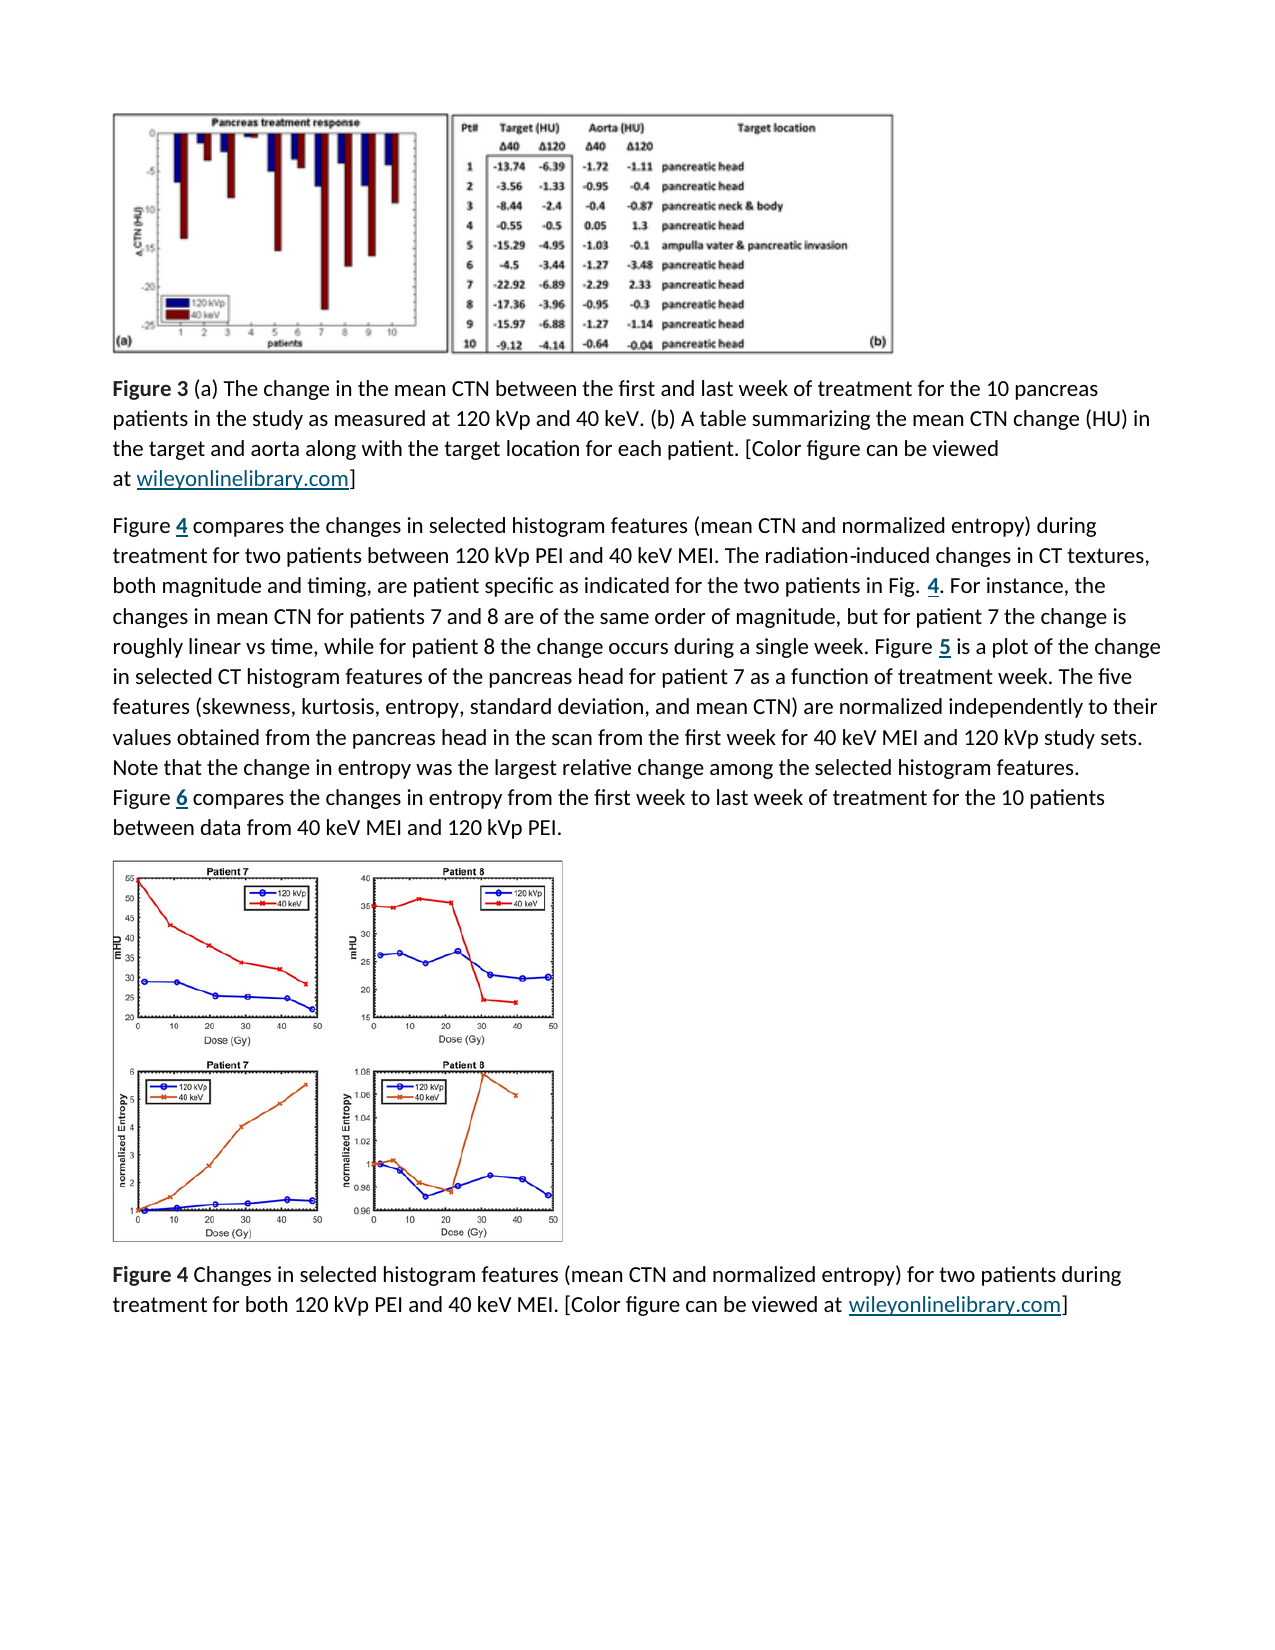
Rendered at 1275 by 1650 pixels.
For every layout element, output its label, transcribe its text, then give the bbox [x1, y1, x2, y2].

text Figure 4 compares the changes in selected histogram features (mean CTN and normalized entropy) during treatment for two patients between 120 kVp PEI and 40 keV MEI. The radiation‐induced changes in CT textures, both magnitude and timing, are patient specific as indicated for the two patients in Fig. 4. For instance, the changes in mean CTN for patients 7 and 8 are of the same order of magnitude, but for patient 7 the change is roughly linear vs time, while for patient 8 the change occurs during a single week. Figure 5 is a plot of the change in selected CT histogram features of the pancreas head for patient 7 as a function of treatment week. The five features (skewness, kurtosis, entropy, standard deviation, and mean CTN) are normalized independently to their values obtained from the pancreas head in the scan from the first week for 40 keV MEI and 120 kVp study sets. Note that the change in entropy was the largest relative change among the selected histogram features. Figure 6 compares the changes in entropy from the first week to last week of treatment for the 10 patients between data from 40 keV MEI and 120 kVp PEI. [112, 511, 1162, 841]
picture [112, 860, 563, 1242]
picture [112, 112, 894, 355]
text Figure 3 (a) The change in the mean CTN between the first and last week of treatment for the 10 pancreas patients in the study as measured at 120 kVp and 40 keV. (b) A table summarizing the mean CTN change (HU) in the target and aorta along with the target location for each patient. [Color figure can be viewed at wileyonlinelibrary.com] [112, 374, 1162, 492]
text Figure 4 Changes in selected histogram features (mean CTN and normalized entropy) for two patients during treatment for both 120 kVp PEI and 40 keV MEI. [Color figure can be viewed at wileyonlinelibrary.com] [112, 1260, 1162, 1318]
